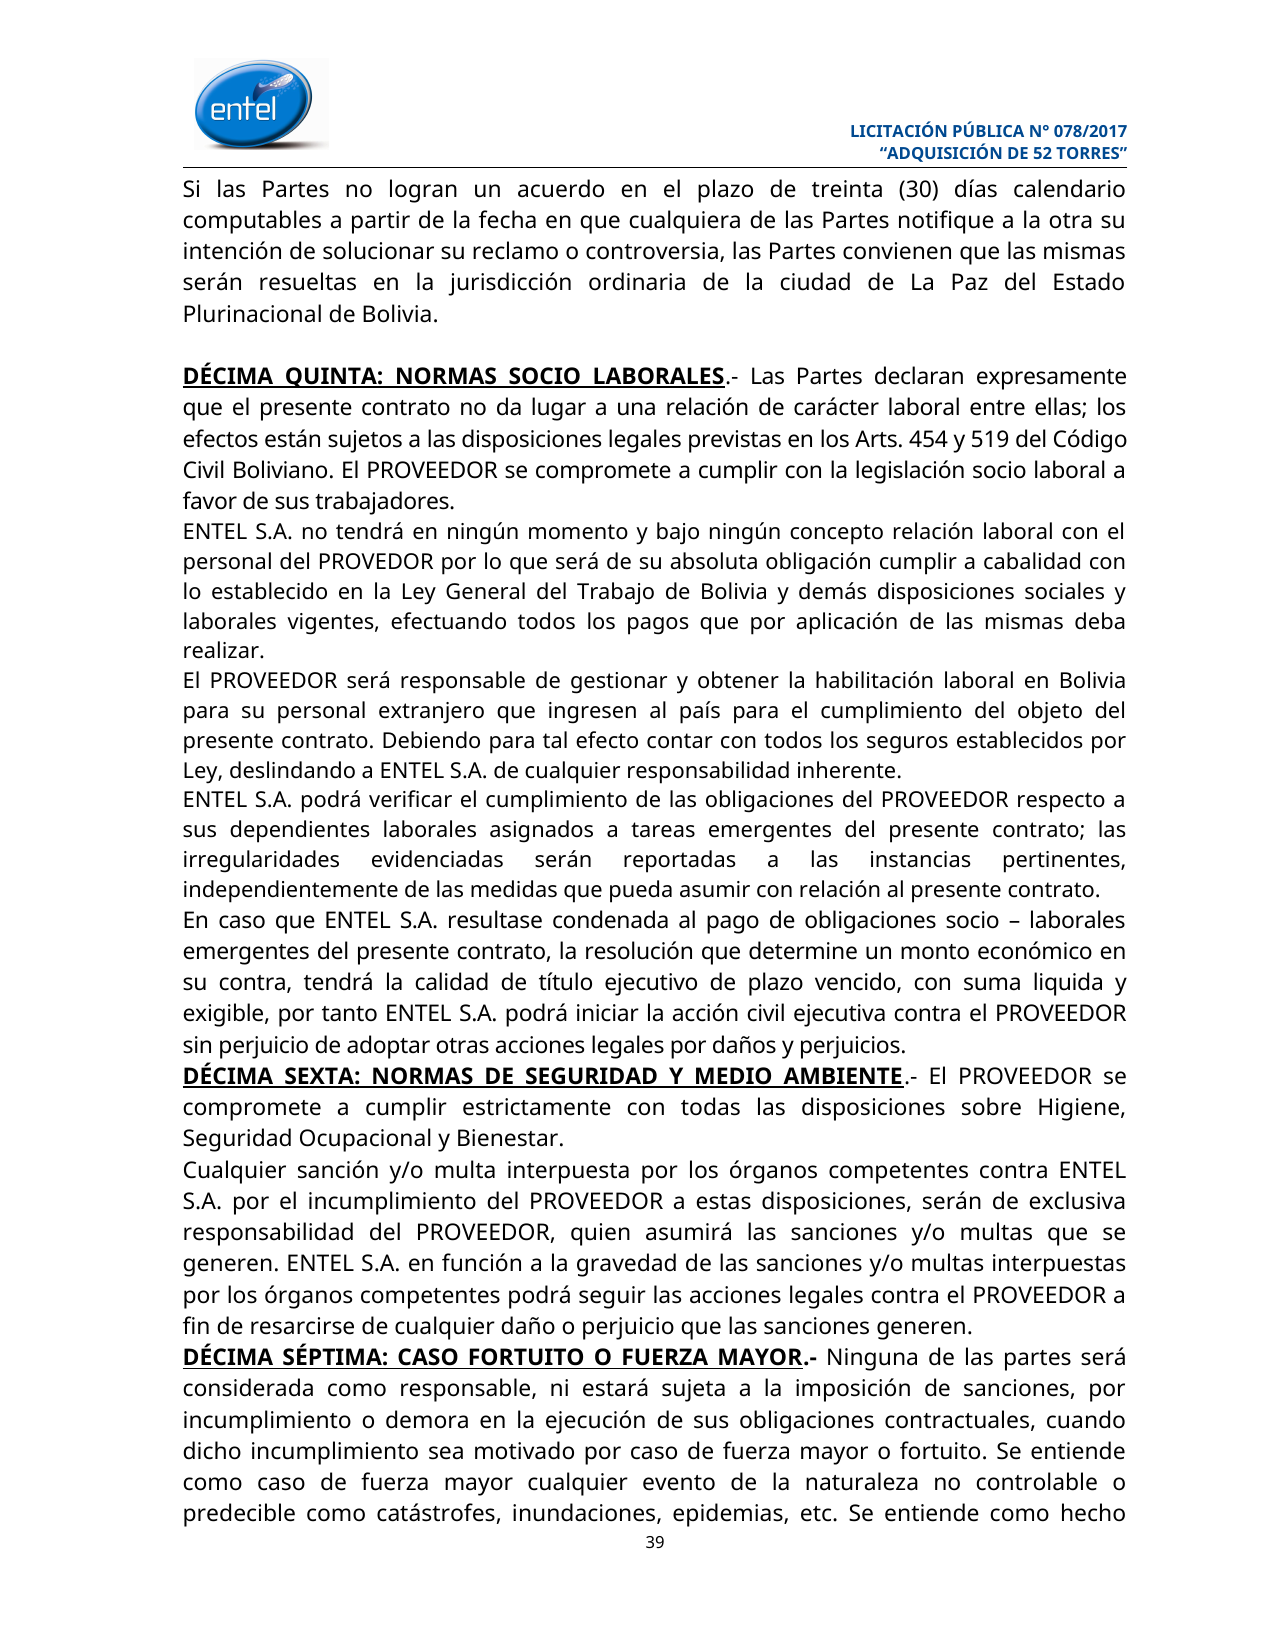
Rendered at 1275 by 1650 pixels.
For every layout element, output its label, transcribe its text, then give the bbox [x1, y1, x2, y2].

text El PROVEEDOR será responsable de gestionar y obtener la habilitación laboral en Bolivia para su personal extranjero que ingresen al país para el cumplimiento del objeto del presente contrato. Debiendo para tal efecto contar con todos los seguros establecidos por Ley, deslindando a ENTEL S.A. de cualquier responsabilidad inherente. [182, 665, 1127, 784]
text Si las Partes no logran un acuerdo en el plazo de treinta (30) días calendario computables a partir de la fecha en que cualquiera de las Partes notifique a la otra su intención de solucionar su reclamo o controversia, las Partes convienen que las mismas serán resueltas en la jurisdicción ordinaria de la ciudad de La Paz del Estado Plurinacional de Bolivia. [182, 172, 1127, 329]
text En caso que ENTEL S.A. resultase condenada al pago de obligaciones socio – laborales emergentes del presente contrato, la resolución que determine un monto económico en su contra, tendrá la calidad de título ejecutivo de plazo vencido, con suma liquida y exigible, por tanto ENTEL S.A. podrá iniciar la acción civil ejecutiva contra el PROVEEDOR sin perjuicio de adoptar otras acciones legales por daños y perjuicios. [182, 903, 1127, 1060]
text Cualquier sanción y/o multa interpuesta por los órganos competentes contra ENTEL S.A. por el incumplimiento del PROVEEDOR a estas disposiciones, serán de exclusiva responsabilidad del PROVEEDOR, quien asumirá las sanciones y/o multas que se generen. ENTEL S.A. en función a la gravedad de las sanciones y/o multas interpuestas por los órganos competentes podrá seguir las acciones legales contra el PROVEEDOR a fin de resarcirse de cualquier daño o perjuicio que las sanciones generen. [182, 1153, 1127, 1341]
text DÉCIMA SEXTA: NORMAS DE SEGURIDAD Y MEDIO AMBIENTE.- El PROVEEDOR se compromete a cumplir estrictamente con todas las disposiciones sobre Higiene, Seguridad Ocupacional y Bienestar. [182, 1060, 1127, 1153]
picture [194, 58, 330, 150]
text ENTEL S.A. podrá verificar el cumplimiento de las obligaciones del PROVEEDOR respecto a sus dependientes laborales asignados a tareas emergentes del presente contrato; las irregularidades evidenciadas serán reportadas a las instancias pertinentes, independientemente de las medidas que pueda asumir con relación al presente contrato. [182, 784, 1127, 903]
text ENTEL S.A. no tendrá en ningún momento y bajo ningún concepto relación laboral con el personal del PROVEDOR por lo que será de su absoluta obligación cumplir a cabalidad con lo establecido en la Ley General del Trabajo de Bolivia y demás disposiciones sociales y laborales vigentes, efectuando todos los pagos que por aplicación de las mismas deba realizar. [182, 516, 1127, 665]
text DÉCIMA QUINTA: NORMAS SOCIO LABORALES.- Las Partes declaran expresamente que el presente contrato no da lugar a una relación de carácter laboral entre ellas; los efectos están sujetos a las disposiciones legales previstas en los Arts. 454 y 519 del Código Civil Boliviano. El PROVEEDOR se compromete a cumplir con la legislación socio laboral a favor de sus trabajadores. [182, 360, 1127, 516]
